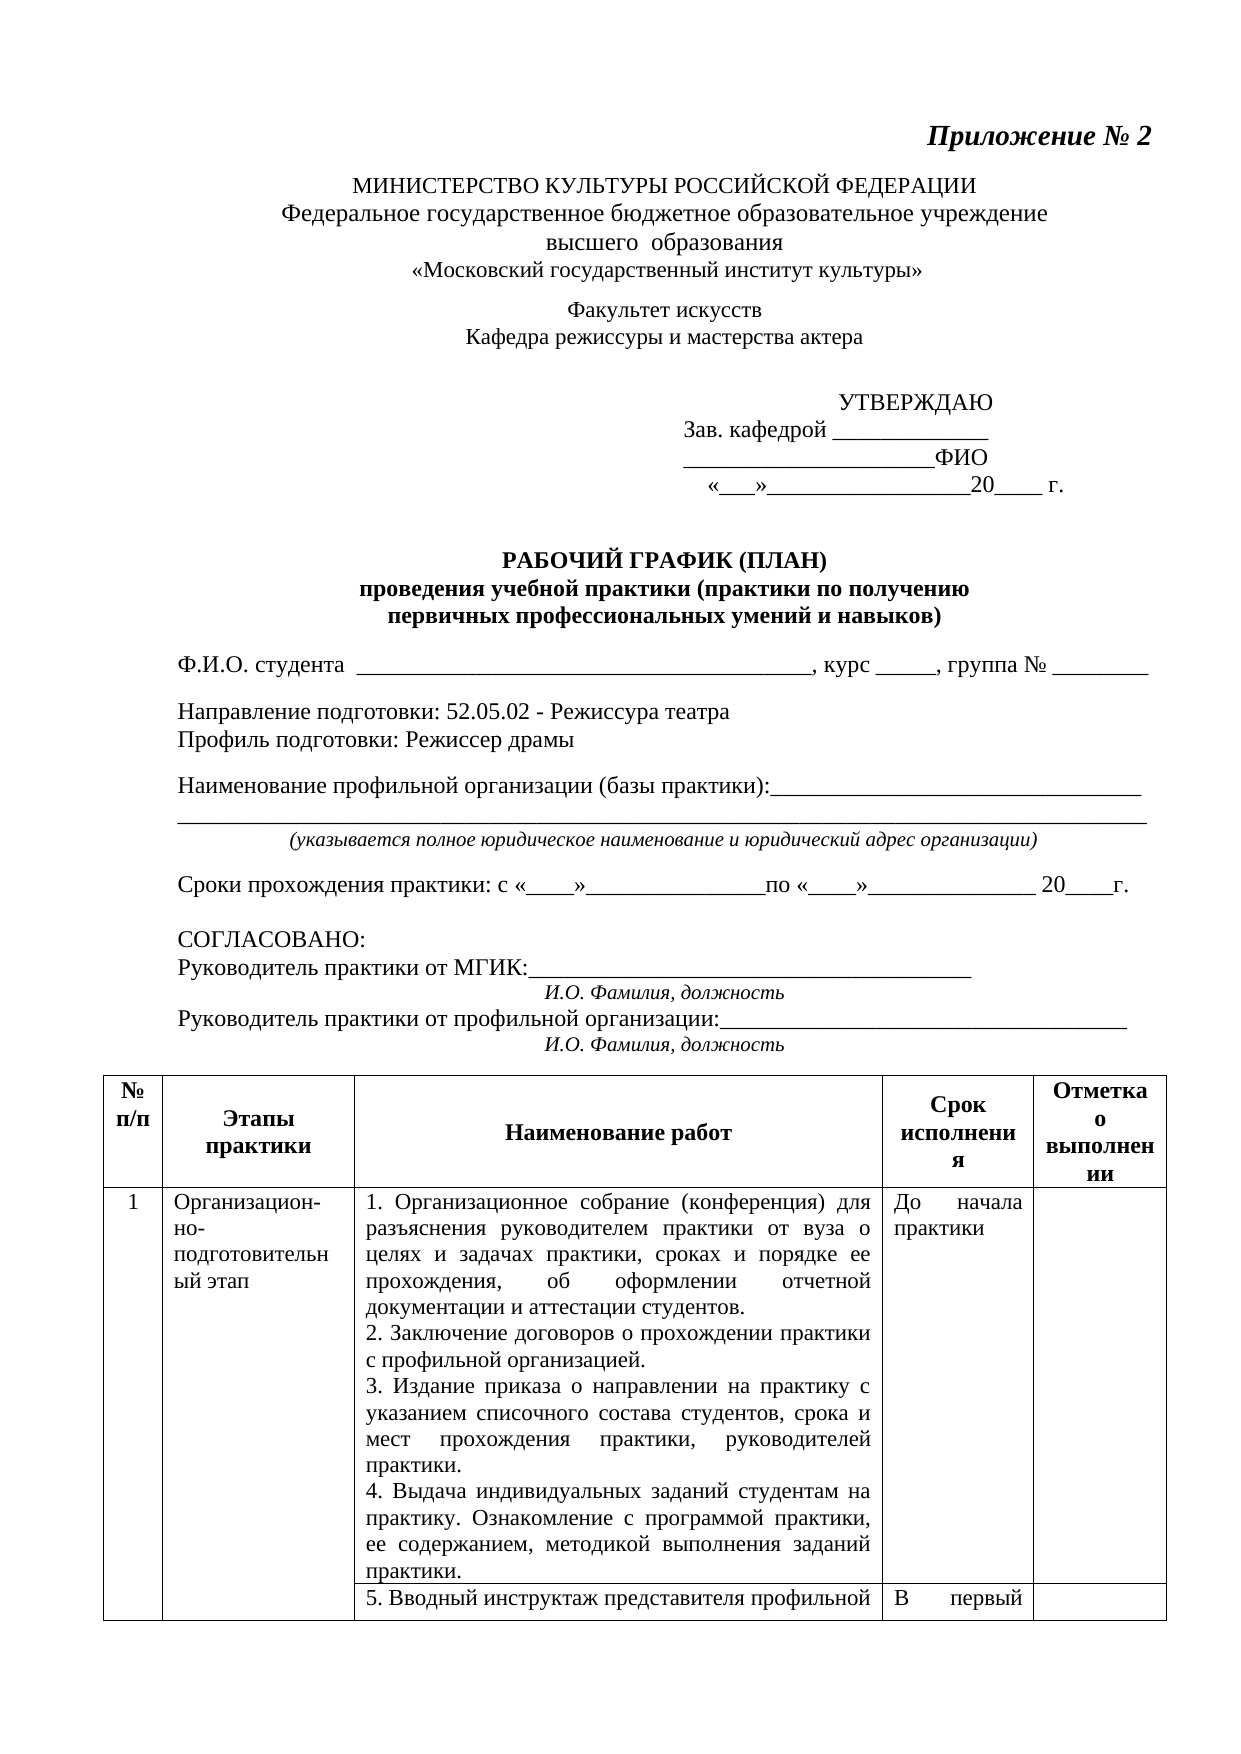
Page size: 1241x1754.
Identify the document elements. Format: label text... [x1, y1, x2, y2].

text МИНИСТЕРСТВО КУЛЬТУРЫ РОССИЙСКОЙ ФЕДЕРАЦИИ [177, 172, 1152, 198]
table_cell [355, 1584, 882, 1620]
text РАБОЧИЙ ГРАФИК (ПЛАН) [177, 546, 1152, 573]
text Профиль подготовки: Режиссер драмы [177, 725, 1152, 752]
table_cell [1034, 1188, 1166, 1583]
text Наименование профильной организации (базы практики):_______________________________ [177, 771, 1152, 799]
table_header [193, 349, 1152, 546]
table_header Этапы практики [163, 1076, 354, 1187]
text (указывается полное юридическое наименование и юридический адрес организации) [177, 827, 1152, 851]
text Направление подготовки: 52.05.02 - Режиссура театра [177, 697, 1152, 725]
text Сроки прохождения практики: с «____»_______________по «____»______________ 20____г. [177, 870, 1152, 897]
table_header № п/п [104, 1076, 162, 1187]
text высшего образования [177, 227, 1152, 256]
text Руководитель практики от профильной организации:__________________________________ [177, 1004, 1152, 1032]
table_header Срок исполнения [883, 1076, 1033, 1187]
text Федеральное государственное бюджетное образовательное учреждение [177, 198, 1152, 227]
table_cell 1 [104, 1188, 162, 1620]
text первичных профессиональных умений и навыков) [177, 601, 1152, 629]
table_cell 1. Организационное собрание (конференция) для разъяснения руководителем практики от вуза о целях и задачах практики, сроках и порядке ее прохождения, об оформлении отчетной документации и аттестации студентов. 2. Заключение договоров о прохождении практики с профильной организацией. 3. Издание приказа о направлении на практику с указанием списочного состава студентов, срока и мест прохождения практики, руководителей практики. 4. Выдача индивидуальных заданий студентам на практику. Ознакомление с программой практики, ее содержанием, методикой выполнения заданий практики. [355, 1188, 882, 1583]
table_cell До начала практики [883, 1188, 1033, 1583]
table_cell Организацион-но-подготовительный этап [163, 1188, 354, 1620]
text «Московский государственный институт культуры» [177, 256, 1152, 282]
text Приложение № 2 [177, 118, 1152, 152]
table_header Наименование работ [355, 1076, 882, 1187]
table_header Отметка о выполнении [1034, 1076, 1166, 1187]
text И.О. Фамилия, должность [177, 1032, 1152, 1056]
text Кафедра режиссуры и мастерства актера [177, 323, 1152, 349]
text Ф.И.О. студента ______________________________________, курс _____, группа № ________ [177, 650, 1152, 678]
text И.О. Фамилия, должность [177, 980, 1152, 1004]
table_cell [1034, 1584, 1166, 1620]
text Факультет искусств [177, 297, 1152, 323]
text проведения учебной практики (практики по получению [177, 573, 1152, 601]
text _________________________________________________________________________________ [177, 799, 1152, 827]
text Руководитель практики от МГИК:_____________________________________ [177, 953, 1152, 980]
text СОГЛАСОВАНО: [177, 925, 1152, 953]
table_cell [883, 1584, 1033, 1620]
